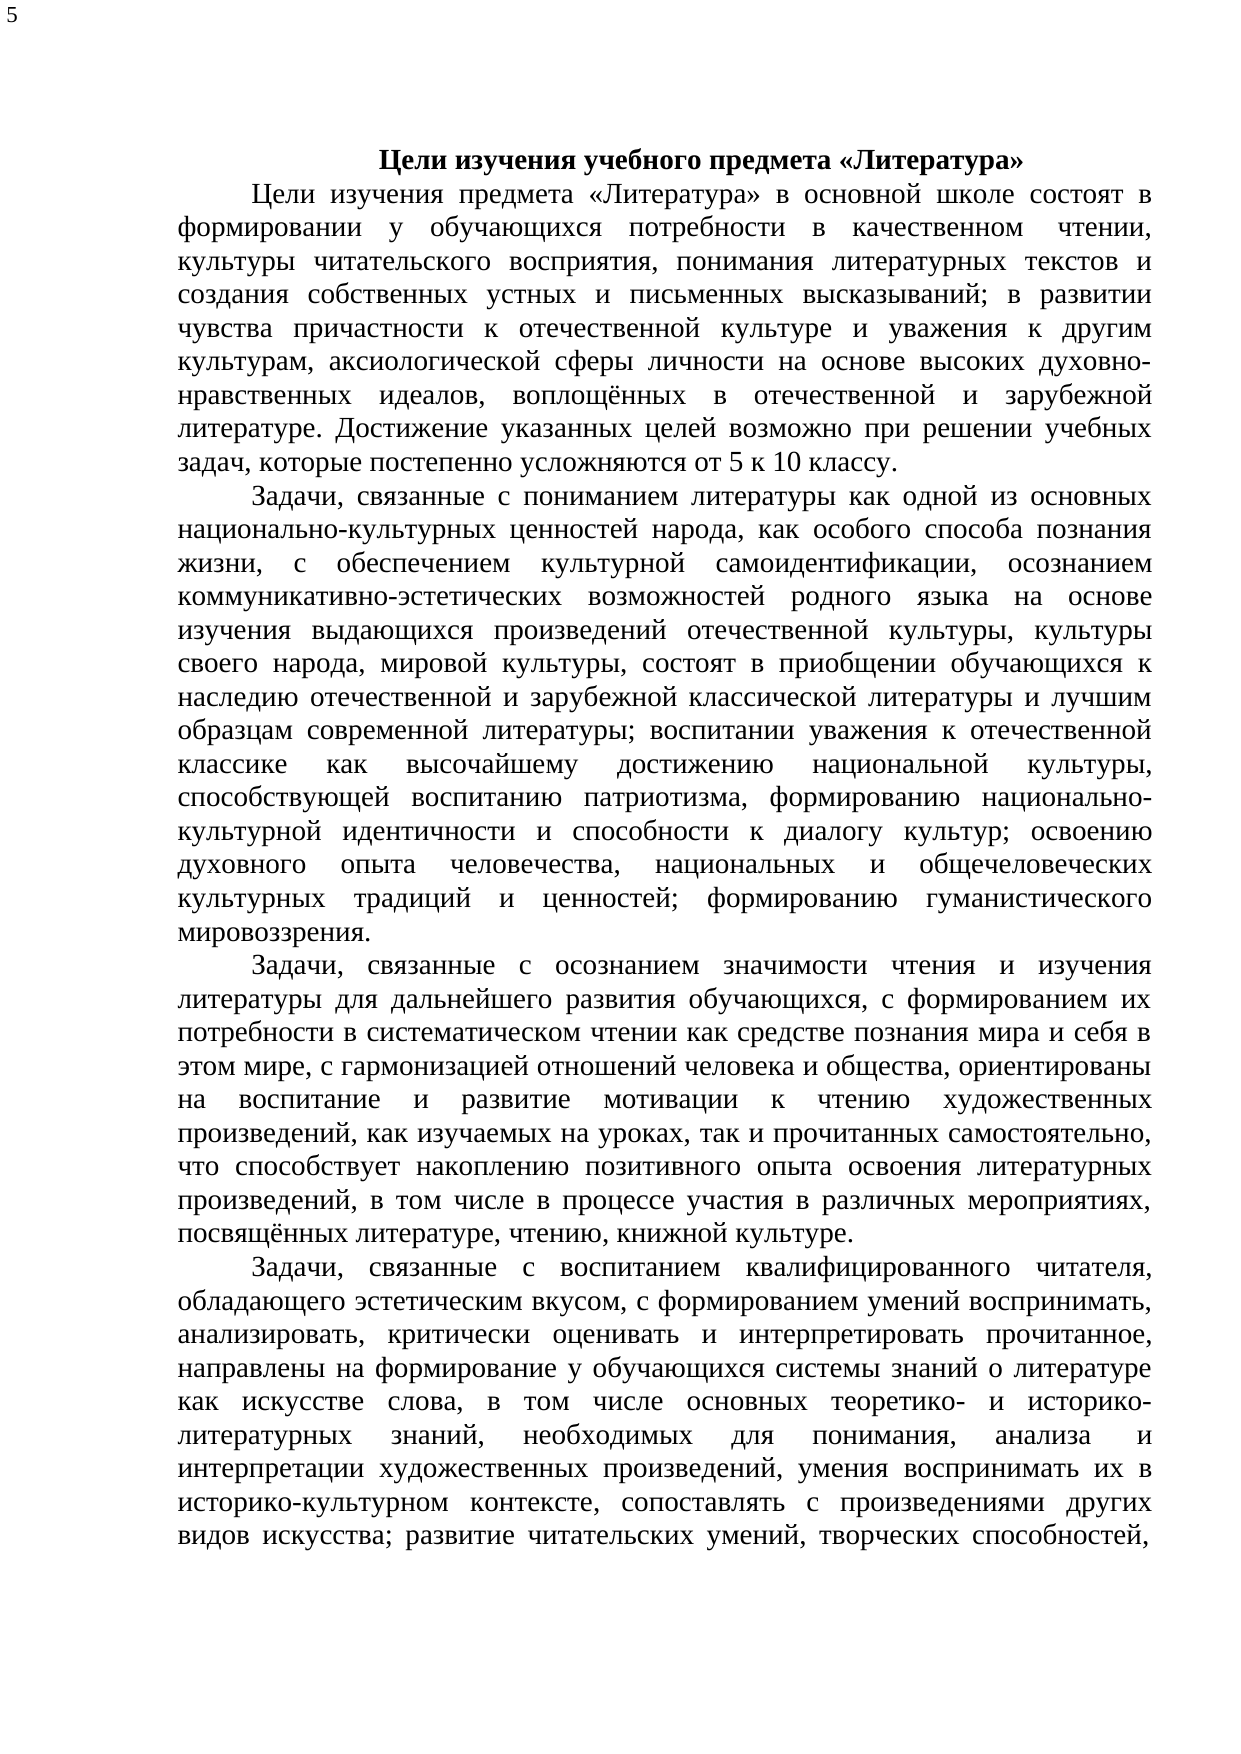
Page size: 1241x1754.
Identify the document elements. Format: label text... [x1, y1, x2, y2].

text Задачи, связанные с воспитанием квалифицированного читателя, обладающего эстетическим вкусом, с формированием умений воспринимать, анализировать, критически оценивать и интерпретировать прочитанное, направлены на формирование у обучающихся системы знаний о литературе как искусстве слова, в том числе основных теоретико- и историко- литературных знаний, необходимых для понимания, анализа и интерпретации художественных произведений, умения воспринимать их в историко-культурном контексте, сопоставлять с произведениями других видов искусства; развитие читательских умений, творческих способностей, [177, 1249, 1152, 1551]
text Цели изучения предмета «Литература» в основной школе состоят в формировании у обучающихся потребности в качественном чтении, культуры читательского восприятия, понимания литературных текстов и создания собственных устных и письменных высказываний; в развитии чувства причастности к отечественной культуре и уважения к другим культурам, аксиологической сферы личности на основе высоких духовно- нравственных идеалов, воплощённых в отечественной и зарубежной литературе. Достижение указанных целей возможно при решении учебных задач, которые постепенно усложняются от 5 к 10 классу. [177, 176, 1152, 478]
text Цели изучения учебного предмета «Литература» [378, 143, 1176, 176]
text Задачи, связанные с пониманием литературы как одной из основных национально-культурных ценностей народа, как особого способа познания жизни, с обеспечением культурной самоидентификации, осознанием коммуникативно-эстетических возможностей родного языка на основе изучения выдающихся произведений отечественной культуры, культуры своего народа, мировой культуры, состоят в приобщении обучающихся к наследию отечественной и зарубежной классической литературы и лучшим образцам современной литературы; воспитании уважения к отечественной классике как высочайшему достижению национальной культуры, способствующей воспитанию патриотизма, формированию национально- культурной идентичности и способности к диалогу культур; освоению духовного опыта человечества, национальных и общечеловеческих культурных традиций и ценностей; формированию гуманистического мировоззрения. [177, 478, 1152, 947]
text Задачи, связанные с осознанием значимости чтения и изучения литературы для дальнейшего развития обучающихся, с формированием их потребности в систематическом чтении как средстве познания мира и себя в этом мире, с гармонизацией отношений человека и общества, ориентированы на воспитание и развитие мотивации к чтению художественных произведений, как изучаемых на уроках, так и прочитанных самостоятельно, что способствует накоплению позитивного опыта освоения литературных произведений, в том числе в процессе участия в различных мероприятиях, посвящённых литературе, чтению, книжной культуре. [177, 947, 1152, 1249]
